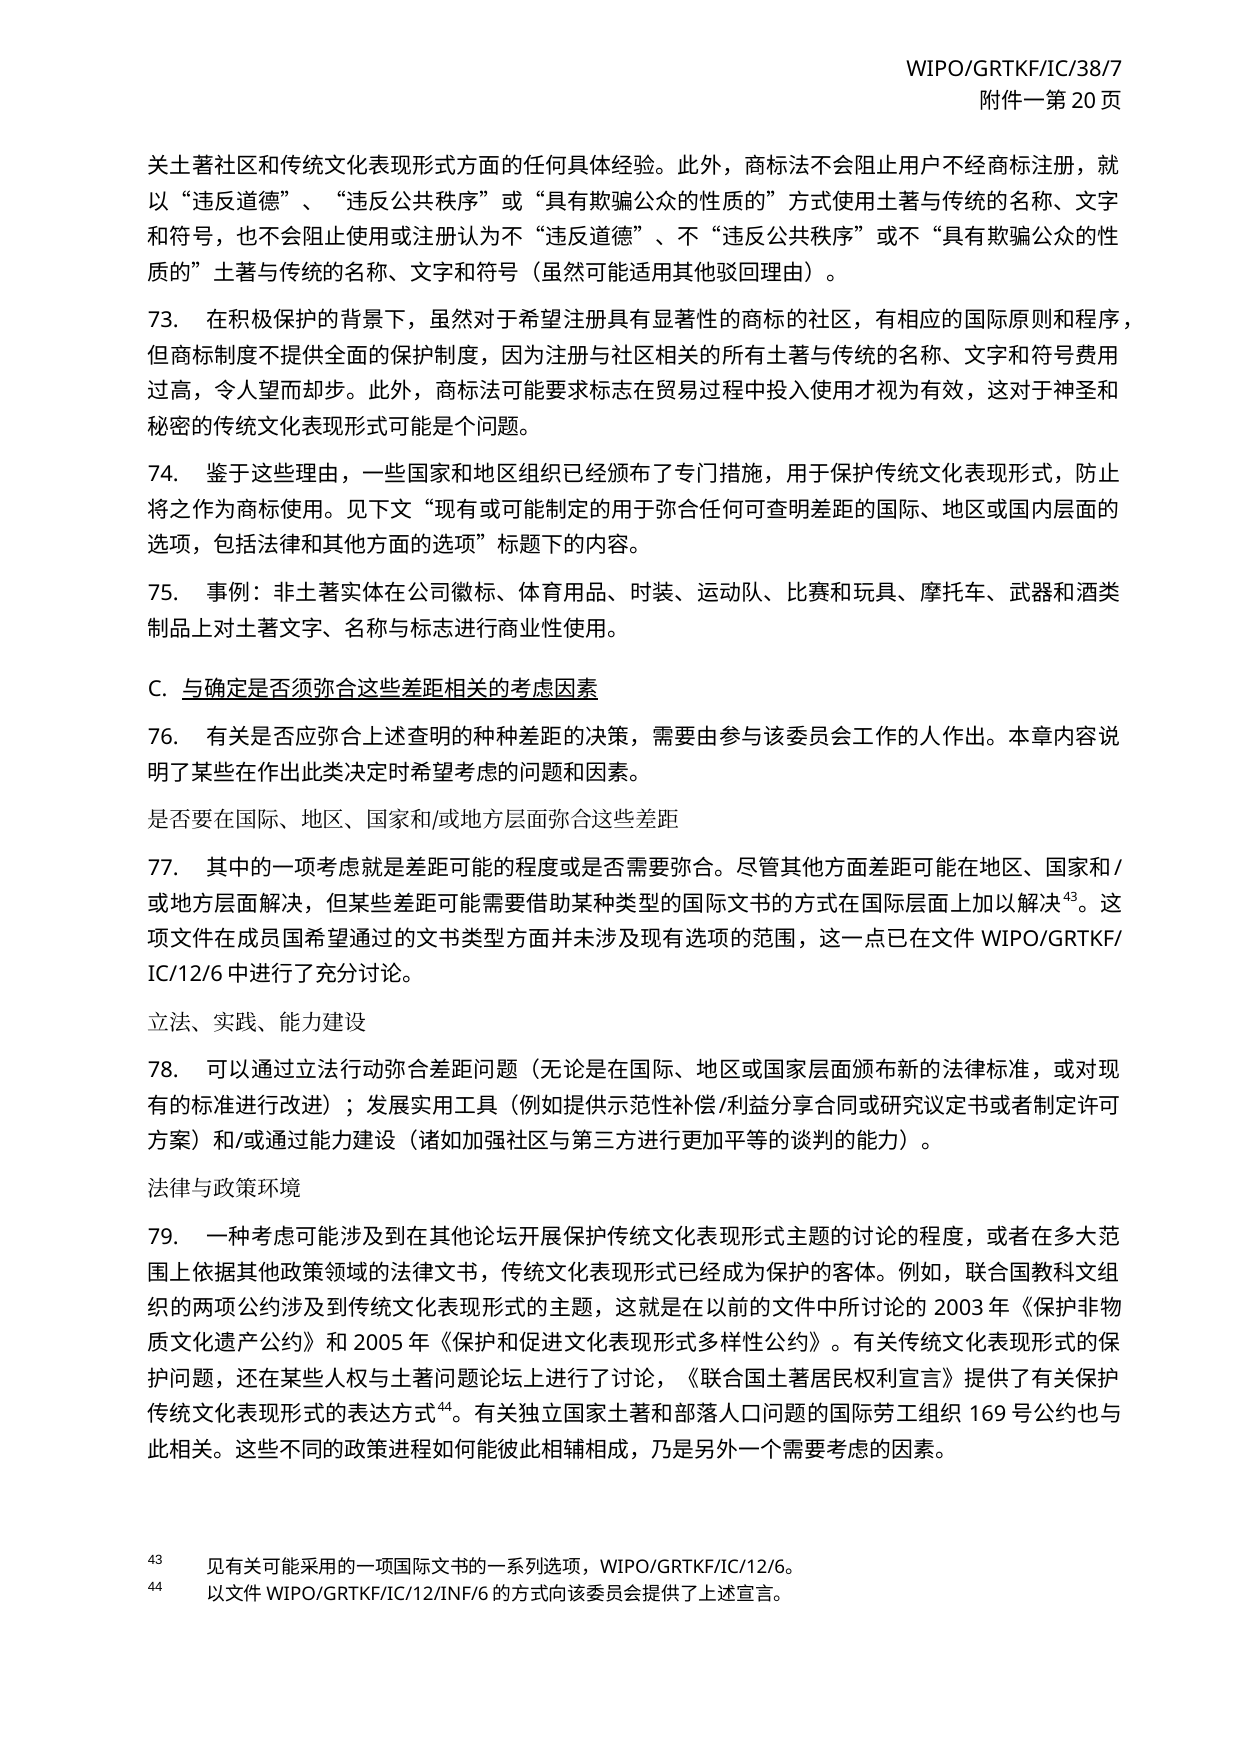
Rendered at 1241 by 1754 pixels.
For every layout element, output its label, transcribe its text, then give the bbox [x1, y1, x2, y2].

subtitle 立法、实践、能力建设 [148, 1001, 1122, 1036]
list 有关是否应弥合上述查明的种种差距的决策，需要由参与该委员会工作的人作出。本章内容说明了某些在作出此类决定时希望考虑的问题和因素。 [148, 715, 1122, 786]
list 事例：非土著实体在公司徽标、体育用品、时装、运动队、比赛和玩具、摩托车、武器和酒类制品上对土著文字、名称与标志进行商业性使用。 [148, 572, 1122, 642]
subtitle 法律与政策环境 [148, 1167, 1122, 1203]
list 可以通过立法行动弥合差距问题（无论是在国际、地区或国家层面颁布新的法律标准，或对现有的标准进行改进）；发展实用工具（例如提供示范性补偿/利益分享合同或研究议定书或者制定许可方案）和/或通过能力建设（诸如加强社区与第三方进行更加平等的谈判的能力）。 [148, 1049, 1122, 1155]
subtitle C. 与确定是否须弥合这些差距相关的考虑因素 [148, 667, 1122, 703]
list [148, 144, 1122, 286]
list 鉴于这些理由，一些国家和地区组织已经颁布了专门措施，用于保护传统文化表现形式，防止将之作为商标使用。见下文“现有或可能制定的用于弥合任何可查明差距的国际、地区或国内层面的选项，包括法律和其他方面的选项”标题下的内容。 [148, 453, 1122, 559]
subtitle 是否要在国际、地区、国家和/或地方层面弥合这些差距 [148, 799, 1122, 834]
list 一种考虑可能涉及到在其他论坛开展保护传统文化表现形式主题的讨论的程度，或者在多大范围上依据其他政策领域的法律文书，传统文化表现形式已经成为保护的客体。例如，联合国教科文组织的两项公约涉及到传统文化表现形式的主题，这就是在以前的文件中所讨论的2003年《保护非物质文化遗产公约》和2005年《保护和促进文化表现形式多样性公约》。有关传统文化表现形式的保护问题，还在某些人权与土著问题论坛上进行了讨论，《联合国土著居民权利宣言》提供了有关保护传统文化表现形式的表达方式。有关独立国家土著和部落人口问题的国际劳工组织169号公约也与此相关。这些不同的政策进程如何能彼此相辅相成，乃是另外一个需要考虑的因素。 [148, 1215, 1122, 1463]
list 其中的一项考虑就是差距可能的程度或是否需要弥合。尽管其他方面差距可能在地区、国家和/或地方层面解决，但某些差距可能需要借助某种类型的国际文书的方式在国际层面上加以解决。这项文件在成员国希望通过的文书类型方面并未涉及现有选项的范围，这一点已在文件WIPO/GRTKF/IC/12/6中进行了充分讨论。 [148, 847, 1122, 988]
list 在积极保护的背景下，虽然对于希望注册具有显著性的商标的社区，有相应的国际原则和程序，但商标制度不提供全面的保护制度，因为注册与社区相关的所有土著与传统的名称、文字和符号费用过高，令人望而却步。此外，商标法可能要求标志在贸易过程中投入使用才视为有效，这对于神圣和秘密的传统文化表现形式可能是个问题。 [148, 299, 1122, 440]
